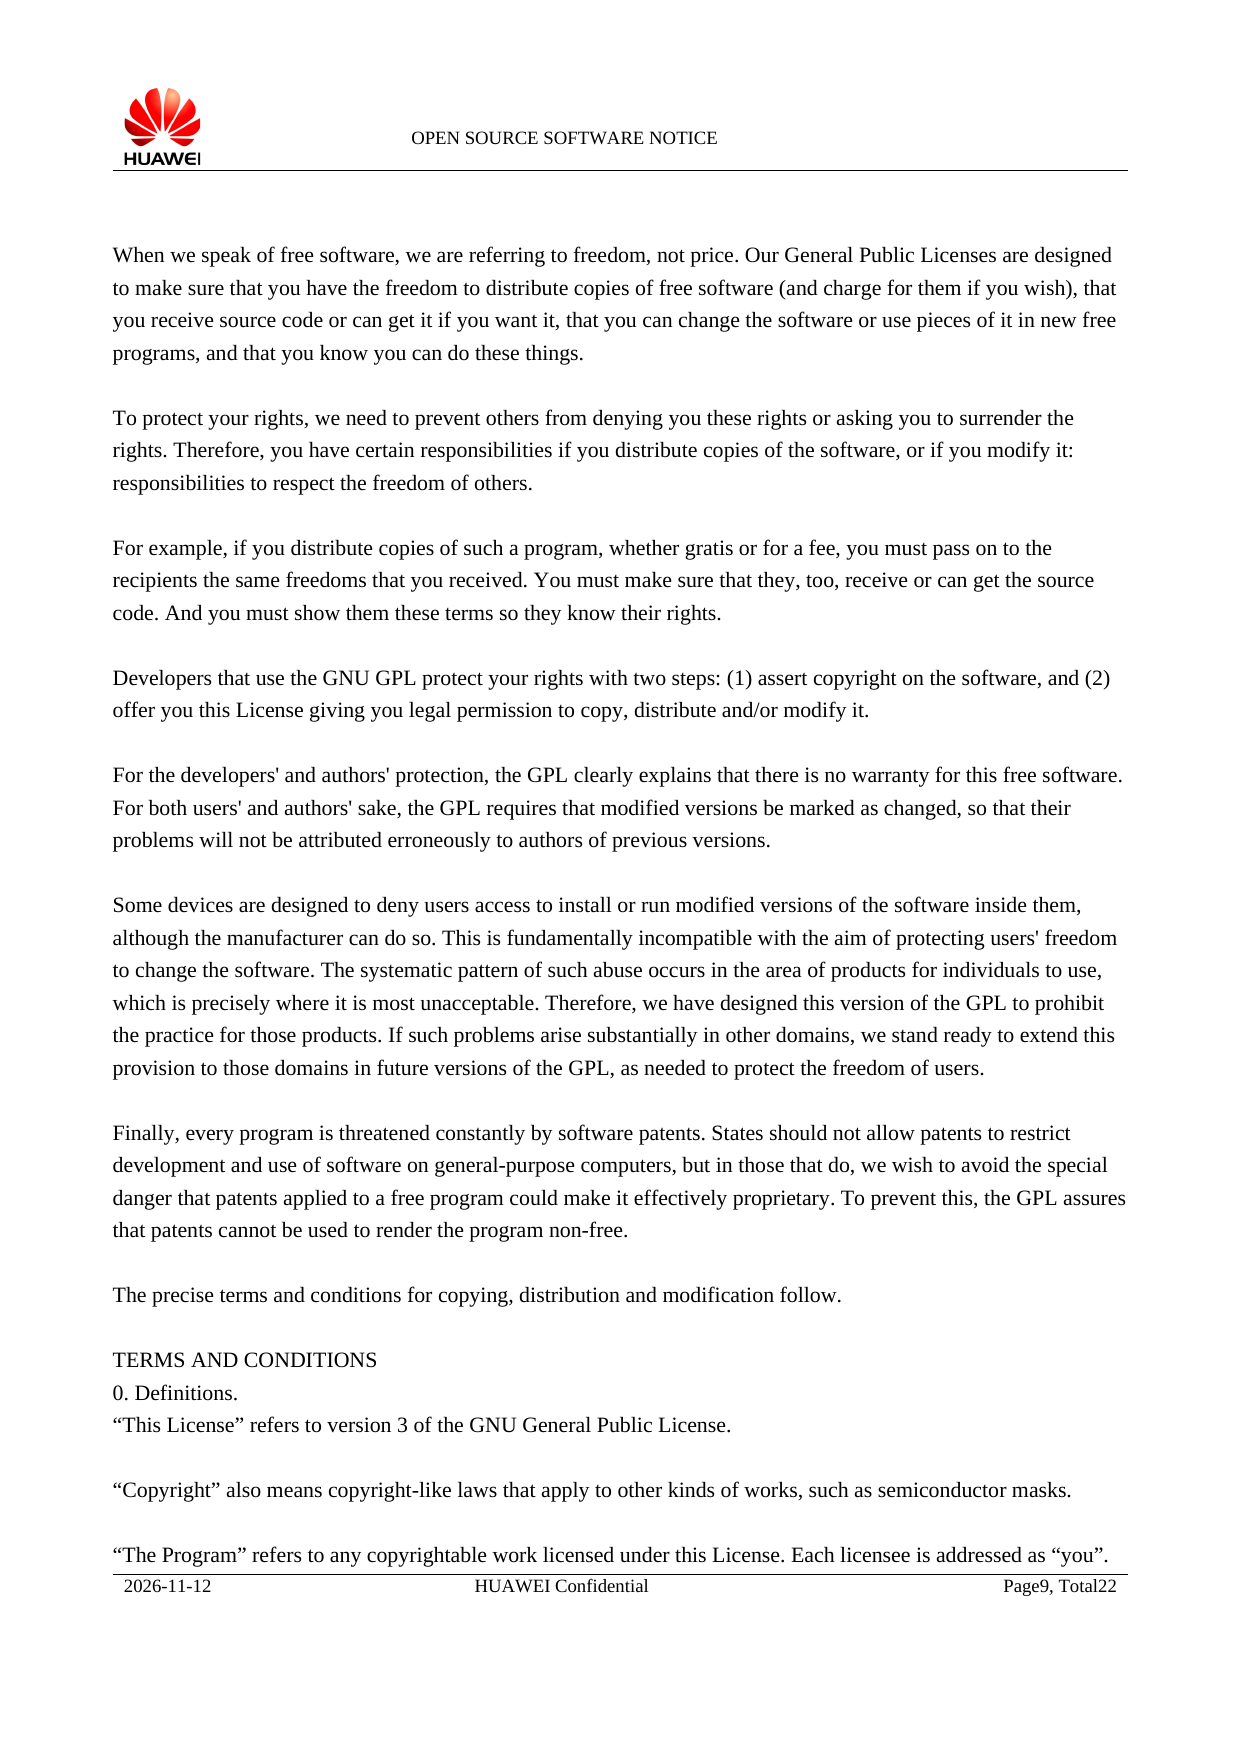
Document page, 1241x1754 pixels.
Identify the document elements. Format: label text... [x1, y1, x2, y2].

text When we speak of free software, we are referring to freedom, not price. Our General Public Licenses are designed to make sure that you have the freedom to distribute copies of free software (and charge for them if you wish), that you receive source code or can get it if you want it, that you can change the software or use pieces of it in new free programs, and that you know you can do these things. [112, 239, 1128, 369]
text The precise terms and conditions for copying, distribution and modification follow. [112, 1279, 1128, 1311]
picture [124, 88, 201, 165]
text Some devices are designed to deny users access to install or run modified versions of the software inside them, although the manufacturer can do so. This is fundamentally incompatible with the aim of protecting users' freedom to change the software. The systematic pattern of such abuse occurs in the area of products for individuals to use, which is precisely where it is most unacceptable. Therefore, we have designed this version of the GPL to prohibit the practice for those products. If such problems arise substantially in other domains, we stand ready to extend this provision to those domains in future versions of the GPL, as needed to protect the freedom of users. [112, 889, 1128, 1084]
text To protect your rights, we need to prevent others from denying you these rights or asking you to surrender the rights. Therefore, you have certain responsibilities if you distribute copies of the software, or if you modify it: responsibilities to respect the freedom of others. [112, 401, 1128, 499]
text Finally, every program is threatened constantly by software patents. States should not allow patents to restrict development and use of software on general-purpose computers, but in those that do, we wish to avoid the special danger that patents applied to a free program could make it effectively proprietary. To prevent this, the GPL assures that patents cannot be used to render the program non-free. [112, 1116, 1128, 1246]
text “This License” refers to version 3 of the GNU General Public License. [112, 1409, 1128, 1441]
text TERMS AND CONDITIONS [112, 1344, 1128, 1376]
text 0. Definitions. [112, 1376, 1128, 1409]
text “Copyright” also means copyright-like laws that apply to other kinds of works, such as semiconductor masks. [112, 1474, 1128, 1506]
text Developers that use the GNU GPL protect your rights with two steps: (1) assert copyright on the software, and (2) offer you this License giving you legal permission to copy, distribute and/or modify it. [112, 661, 1128, 726]
text For example, if you distribute copies of such a program, whether gratis or for a fee, you must pass on to the recipients the same freedoms that you received. You must make sure that they, too, receive or can get the source code. And you must show them these terms so they know their rights. [112, 531, 1128, 629]
text For the developers' and authors' protection, the GPL clearly explains that there is no warranty for this free software. For both users' and authors' sake, the GPL requires that modified versions be marked as changed, so that their problems will not be attributed erroneously to authors of previous versions. [112, 759, 1128, 856]
